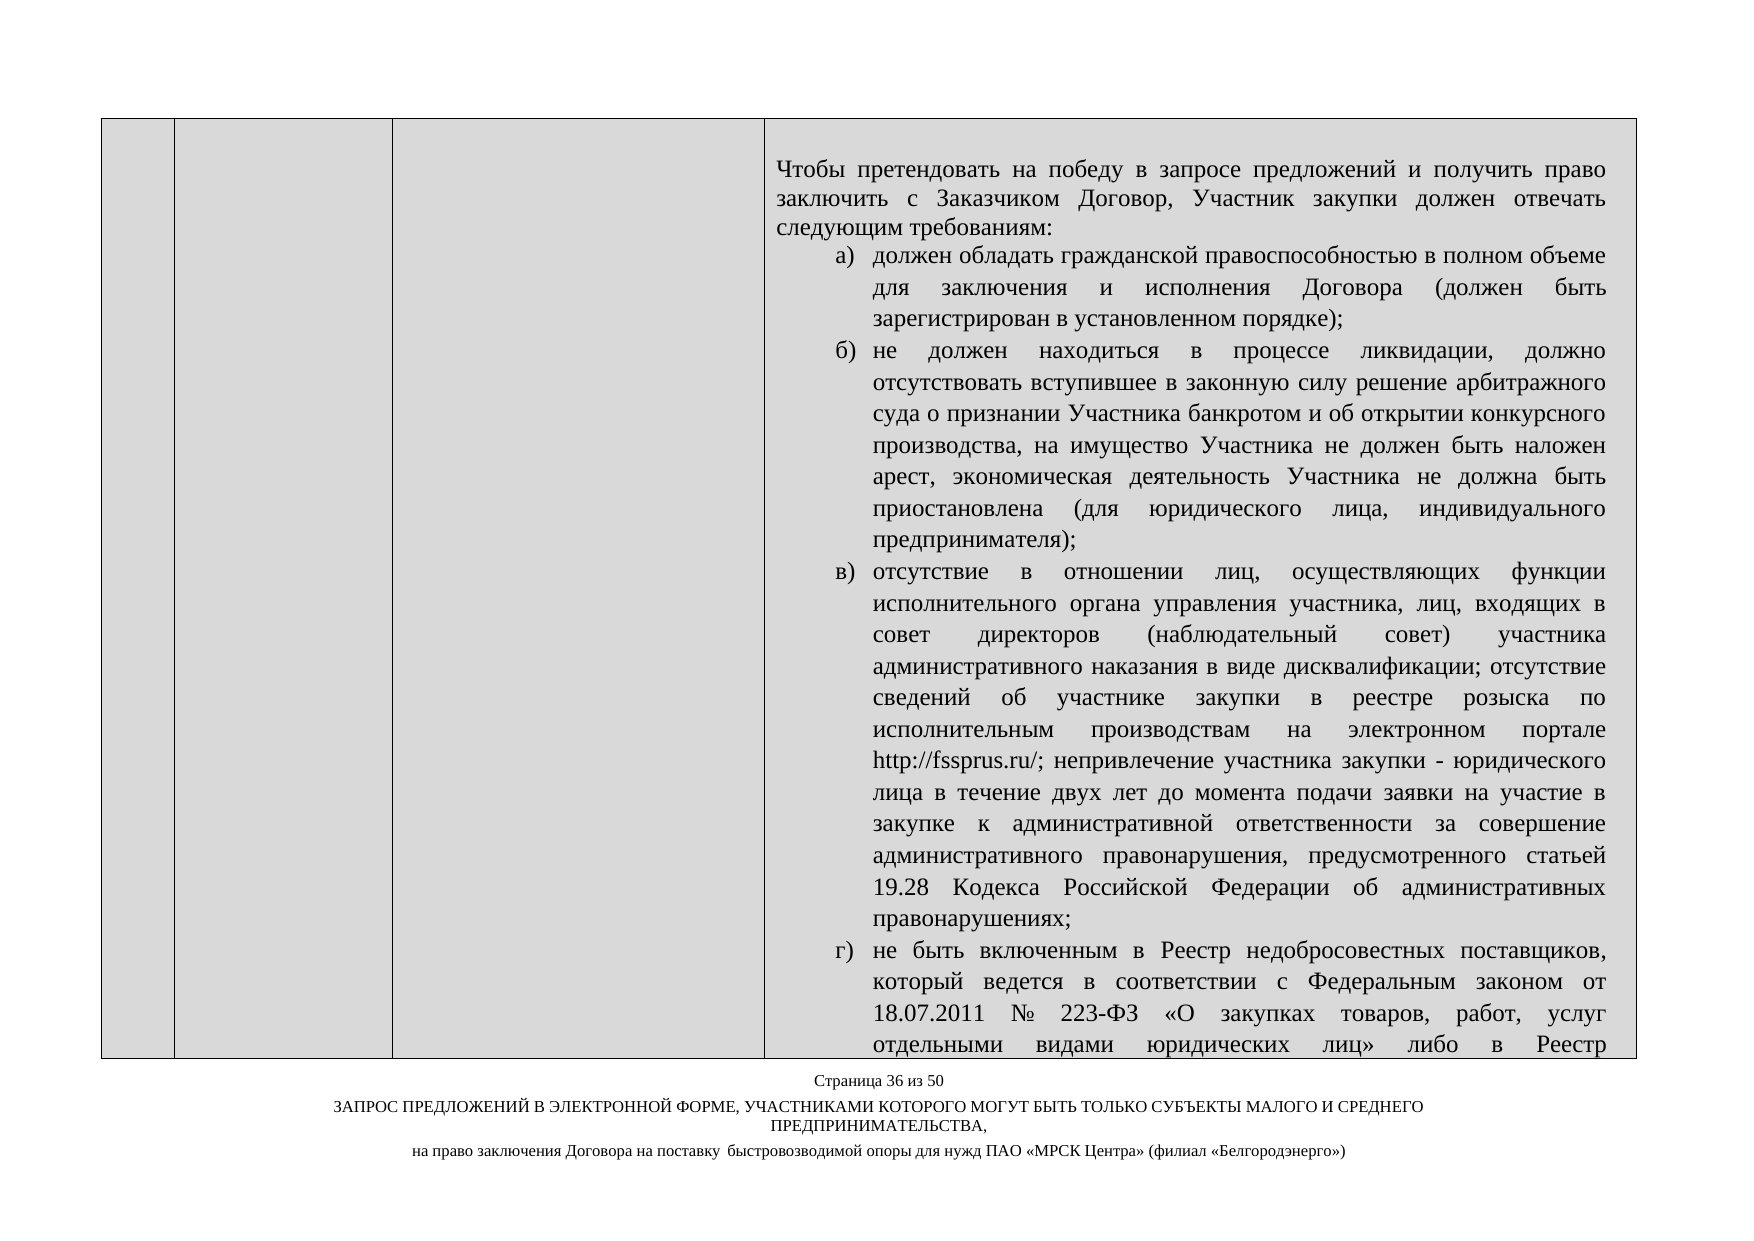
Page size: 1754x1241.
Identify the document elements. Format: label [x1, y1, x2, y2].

table_cell [175, 119, 392, 1058]
table_cell [393, 119, 764, 1058]
table_cell [102, 119, 174, 1058]
table_cell [765, 119, 1636, 1058]
